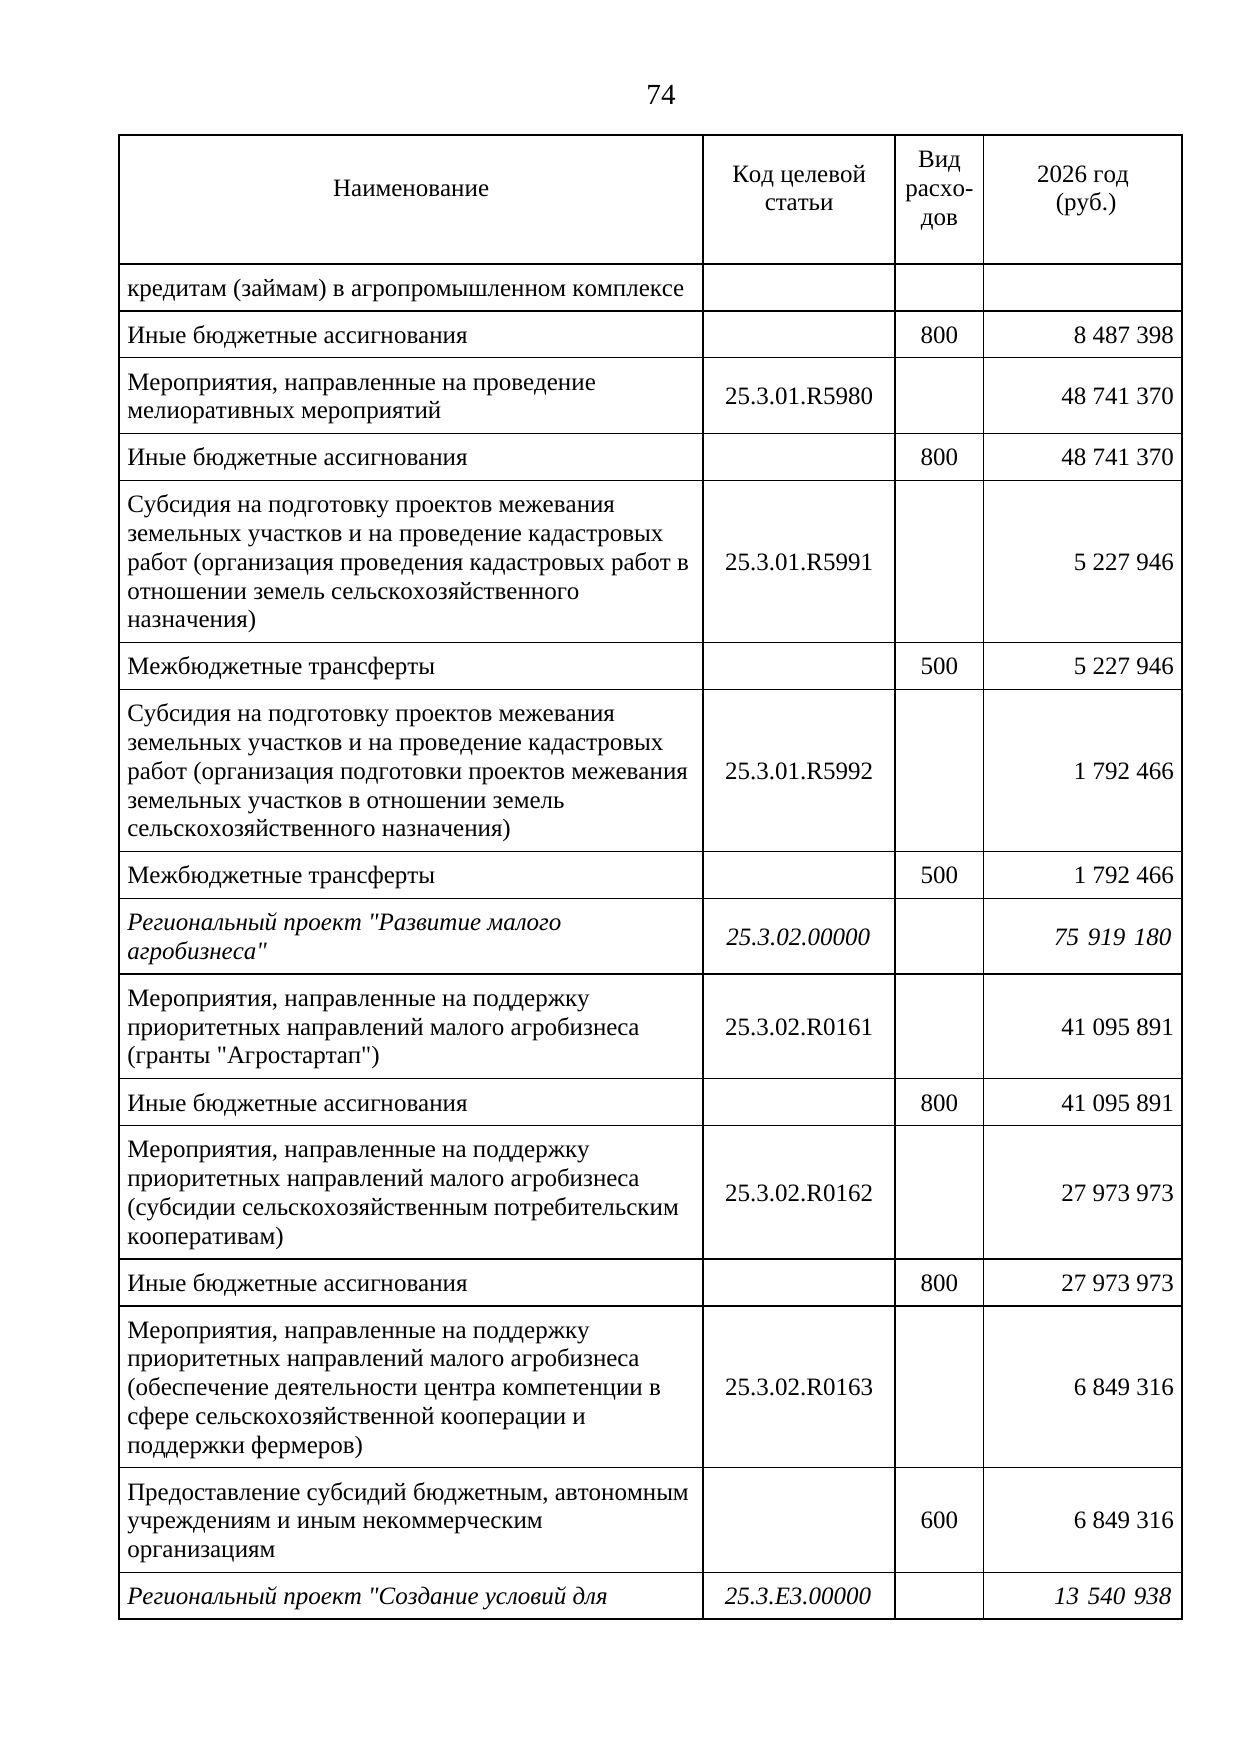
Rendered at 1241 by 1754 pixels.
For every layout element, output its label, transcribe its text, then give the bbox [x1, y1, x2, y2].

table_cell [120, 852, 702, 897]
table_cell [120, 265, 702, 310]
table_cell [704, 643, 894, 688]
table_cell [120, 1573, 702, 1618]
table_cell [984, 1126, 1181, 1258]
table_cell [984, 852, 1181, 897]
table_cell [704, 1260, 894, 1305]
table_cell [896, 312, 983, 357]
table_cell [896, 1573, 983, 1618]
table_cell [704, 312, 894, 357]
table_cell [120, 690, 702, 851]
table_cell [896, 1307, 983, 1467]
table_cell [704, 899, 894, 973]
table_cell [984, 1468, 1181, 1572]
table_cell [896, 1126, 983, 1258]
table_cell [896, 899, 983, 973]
table_header Код целевой статьи [704, 136, 894, 263]
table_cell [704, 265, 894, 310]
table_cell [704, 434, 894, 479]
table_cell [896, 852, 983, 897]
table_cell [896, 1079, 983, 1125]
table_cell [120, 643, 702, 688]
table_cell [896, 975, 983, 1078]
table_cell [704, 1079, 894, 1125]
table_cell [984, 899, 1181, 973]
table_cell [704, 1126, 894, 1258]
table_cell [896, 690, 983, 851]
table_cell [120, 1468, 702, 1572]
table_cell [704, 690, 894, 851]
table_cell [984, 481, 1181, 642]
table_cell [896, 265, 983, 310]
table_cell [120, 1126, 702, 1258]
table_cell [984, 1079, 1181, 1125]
table_header Вид расхо- дов [896, 136, 983, 263]
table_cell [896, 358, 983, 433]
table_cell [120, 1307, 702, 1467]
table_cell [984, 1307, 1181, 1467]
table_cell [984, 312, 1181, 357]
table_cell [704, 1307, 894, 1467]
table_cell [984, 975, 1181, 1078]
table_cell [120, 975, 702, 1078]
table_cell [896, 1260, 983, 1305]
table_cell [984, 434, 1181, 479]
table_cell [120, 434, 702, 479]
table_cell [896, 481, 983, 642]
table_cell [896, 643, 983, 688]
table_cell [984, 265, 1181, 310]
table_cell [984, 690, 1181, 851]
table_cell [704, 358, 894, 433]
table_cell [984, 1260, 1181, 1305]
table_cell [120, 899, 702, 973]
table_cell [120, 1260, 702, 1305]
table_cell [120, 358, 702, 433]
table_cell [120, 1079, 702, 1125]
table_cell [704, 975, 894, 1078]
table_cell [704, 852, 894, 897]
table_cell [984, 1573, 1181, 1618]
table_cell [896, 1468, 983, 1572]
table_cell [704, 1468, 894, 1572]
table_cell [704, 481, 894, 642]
table_header Наименование [120, 136, 702, 263]
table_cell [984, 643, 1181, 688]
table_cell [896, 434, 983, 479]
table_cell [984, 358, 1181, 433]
table_header 2026 год (руб.) [984, 136, 1181, 263]
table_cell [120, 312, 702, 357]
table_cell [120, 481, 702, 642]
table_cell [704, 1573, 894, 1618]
